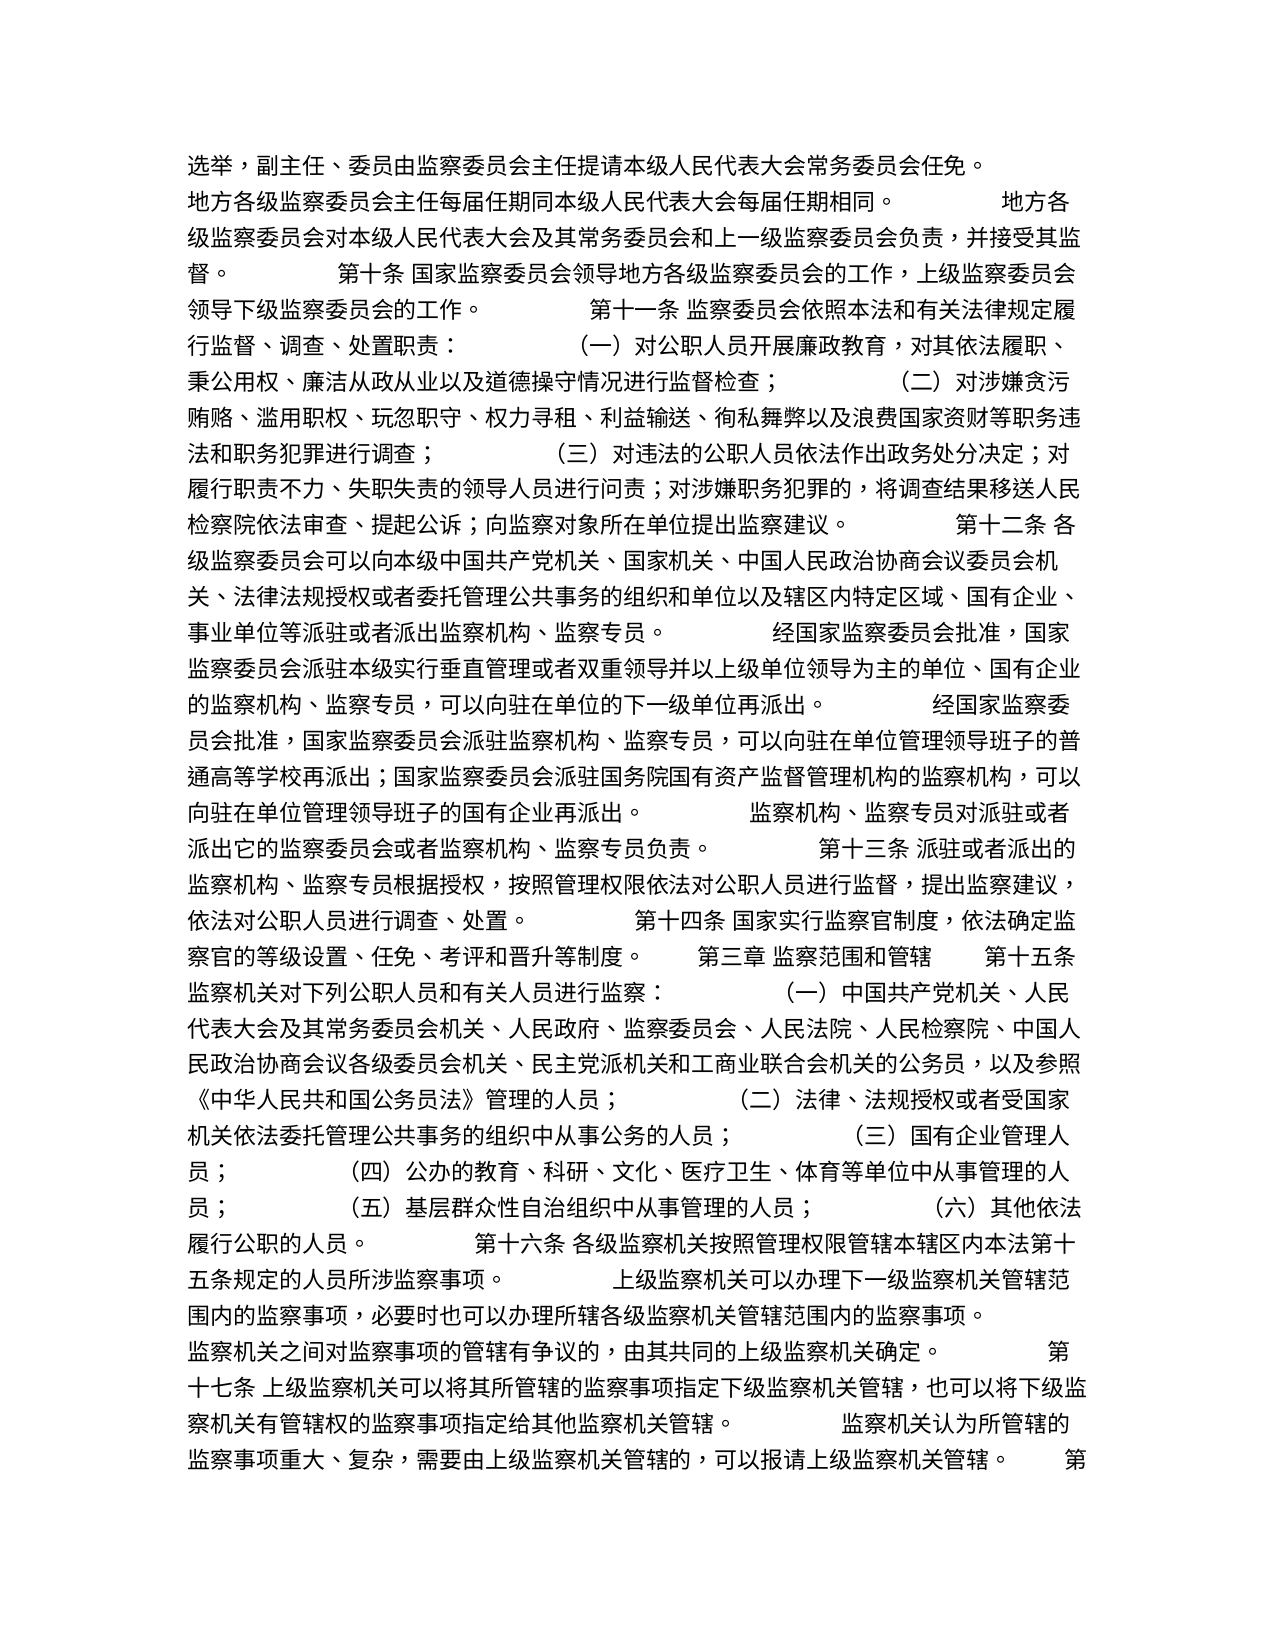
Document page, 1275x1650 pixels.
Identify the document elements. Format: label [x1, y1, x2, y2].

text [187, 150, 1087, 1475]
